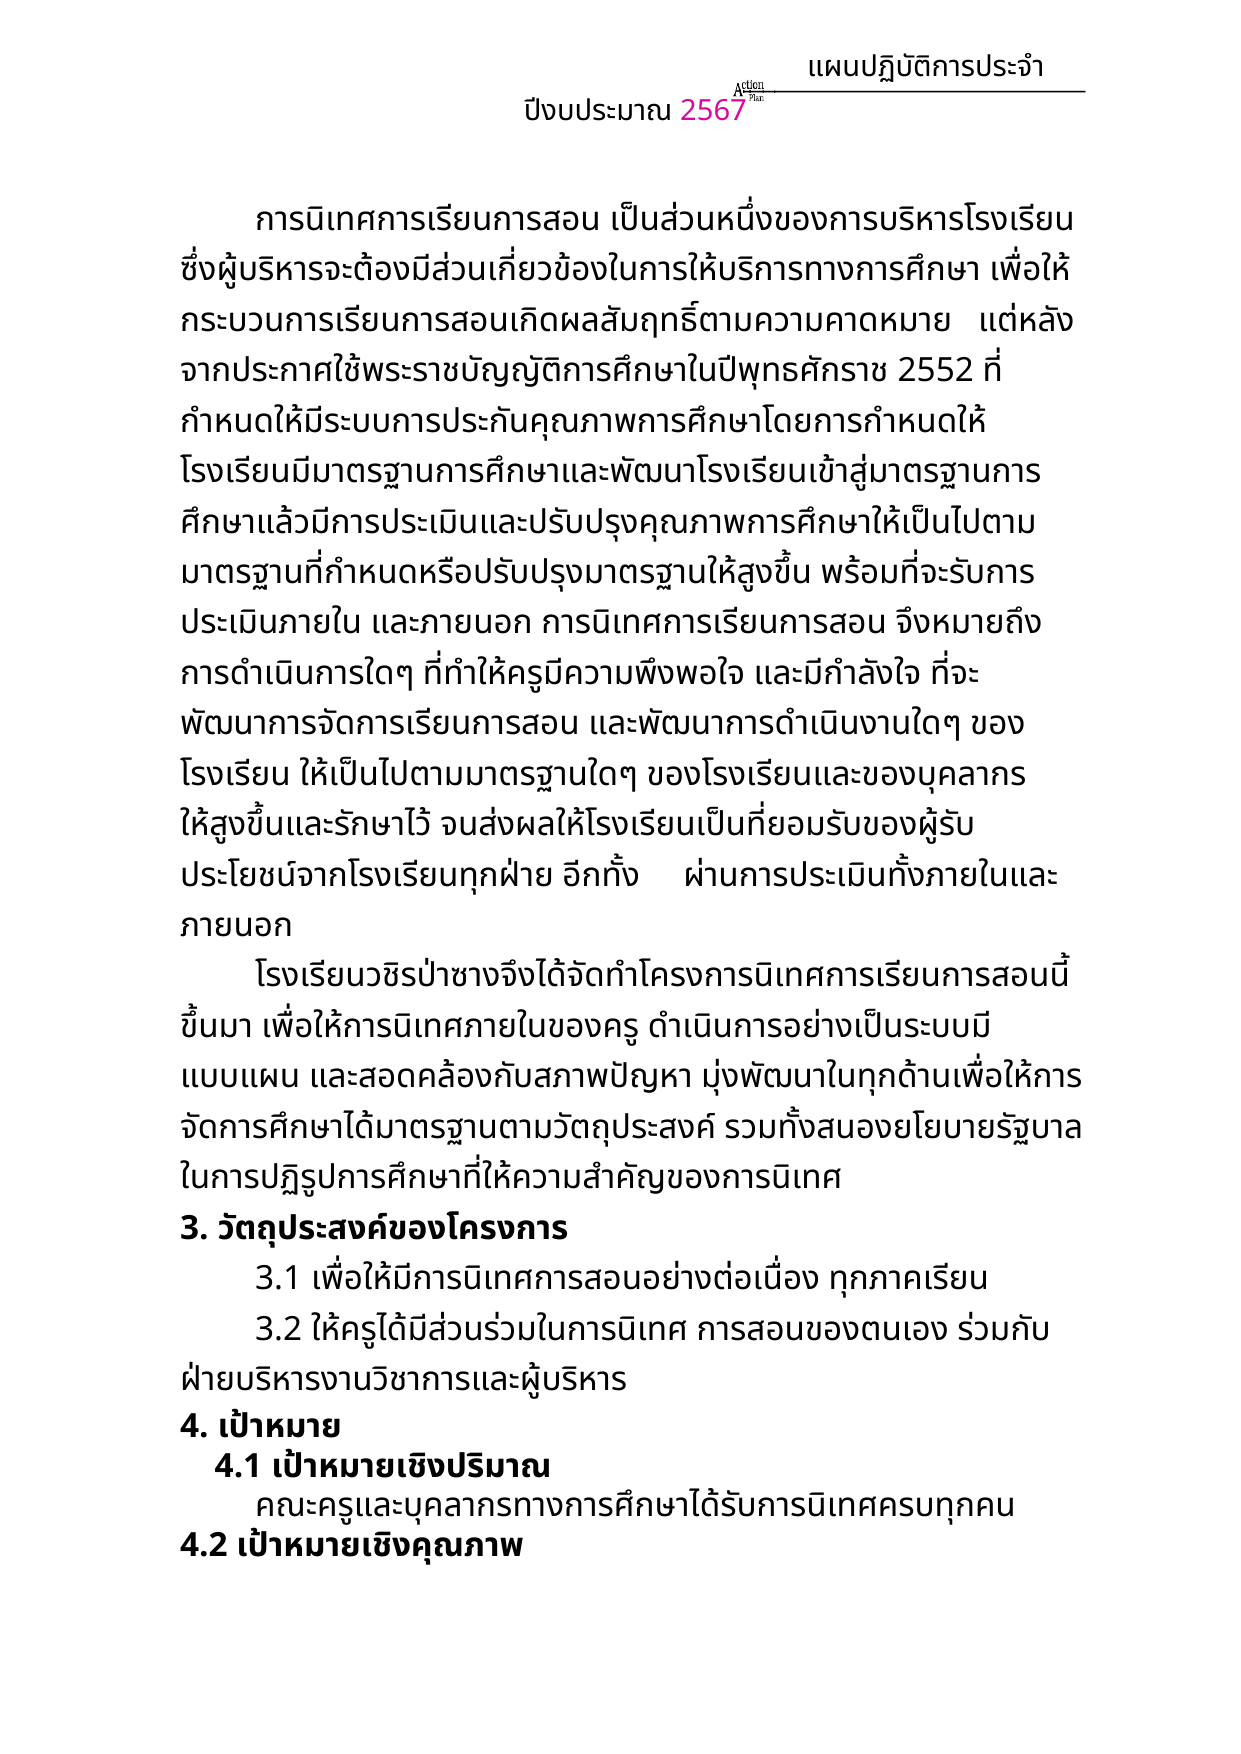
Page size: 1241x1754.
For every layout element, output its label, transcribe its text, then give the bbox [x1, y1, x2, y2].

text คณะครูและบุคลากรทางการศึกษาได้รับการนิเทศครบทุกคน [180, 1485, 1090, 1524]
picture [721, 76, 1088, 107]
text 3.2 ให้ครูได้มีส่วนร่วมในการนิเทศ การสอนของตนเอง ร่วมกับฝ่ายบริหารงานวิชาการและผู้บริหาร [180, 1305, 1090, 1406]
text 4.2 เป้าหมายเชิงคุณภาพ [180, 1524, 1090, 1564]
text 3. วัตถุประสงค์ของโครงการ [180, 1203, 1090, 1254]
text 4.1 เป้าหมายเชิงปริมาณ [180, 1445, 1090, 1485]
text การนิเทศการเรียนการสอน เป็นส่วนหนึ่งของการบริหารโรงเรียน ซึ่งผู้บริหารจะต้องมีส่วนเกี่ยวข้องในการให้บริการทางการศึกษา เพื่อให้กระบวนการเรียนการสอนเกิดผลสัมฤทธิ์ตามความคาดหมาย แต่หลังจากประกาศใช้พระราชบัญญัติการศึกษาในปีพุทธศักราช 2552 ที่กำหนดให้มีระบบการประกันคุณภาพการศึกษาโดยการกำหนดให้โรงเรียนมีมาตรฐานการศึกษาและพัฒนาโรงเรียนเข้าสู่มาตรฐานการศึกษาแล้วมีการประเมินและปรับปรุงคุณภาพการศึกษาให้เป็นไปตามมาตรฐานที่กำหนดหรือปรับปรุงมาตรฐานให้สูงขึ้น พร้อมที่จะรับการประเมินภายใน และภายนอก การนิเทศการเรียนการสอน จึงหมายถึง การดำเนินการใดๆ ที่ทำให้ครูมีความพึงพอใจ และมีกำลังใจ ที่จะพัฒนาการจัดการเรียนการสอน และพัฒนาการดำเนินงานใดๆ ของโรงเรียน ให้เป็นไปตามมาตรฐานใดๆ ของโรงเรียนและของบุคลากร ให้สูงขึ้นและรักษาไว้ จนส่งผลให้โรงเรียนเป็นที่ยอมรับของผู้รับประโยชน์จากโรงเรียนทุกฝ่าย อีกทั้ง ผ่านการประเมินทั้งภายในและภายนอก [180, 195, 1090, 951]
text 3.1 เพื่อให้มีการนิเทศการสอนอย่างต่อเนื่อง ทุกภาคเรียน [180, 1254, 1090, 1305]
text 4. เป้าหมาย [180, 1406, 1090, 1445]
text โรงเรียนวชิรป่าซางจึงได้จัดทำโครงการนิเทศการเรียนการสอนนี้ขึ้นมา เพื่อให้การนิเทศภายในของครู ดำเนินการอย่างเป็นระบบมีแบบแผน และสอดคล้องกับสภาพปัญหา มุ่งพัฒนาในทุกด้านเพื่อให้การจัดการศึกษาได้มาตรฐานตามวัตถุประสงค์ รวมทั้งสนองยโยบายรัฐบาลในการปฏิรูปการศึกษาที่ให้ความสำคัญของการนิเทศ [180, 951, 1090, 1203]
